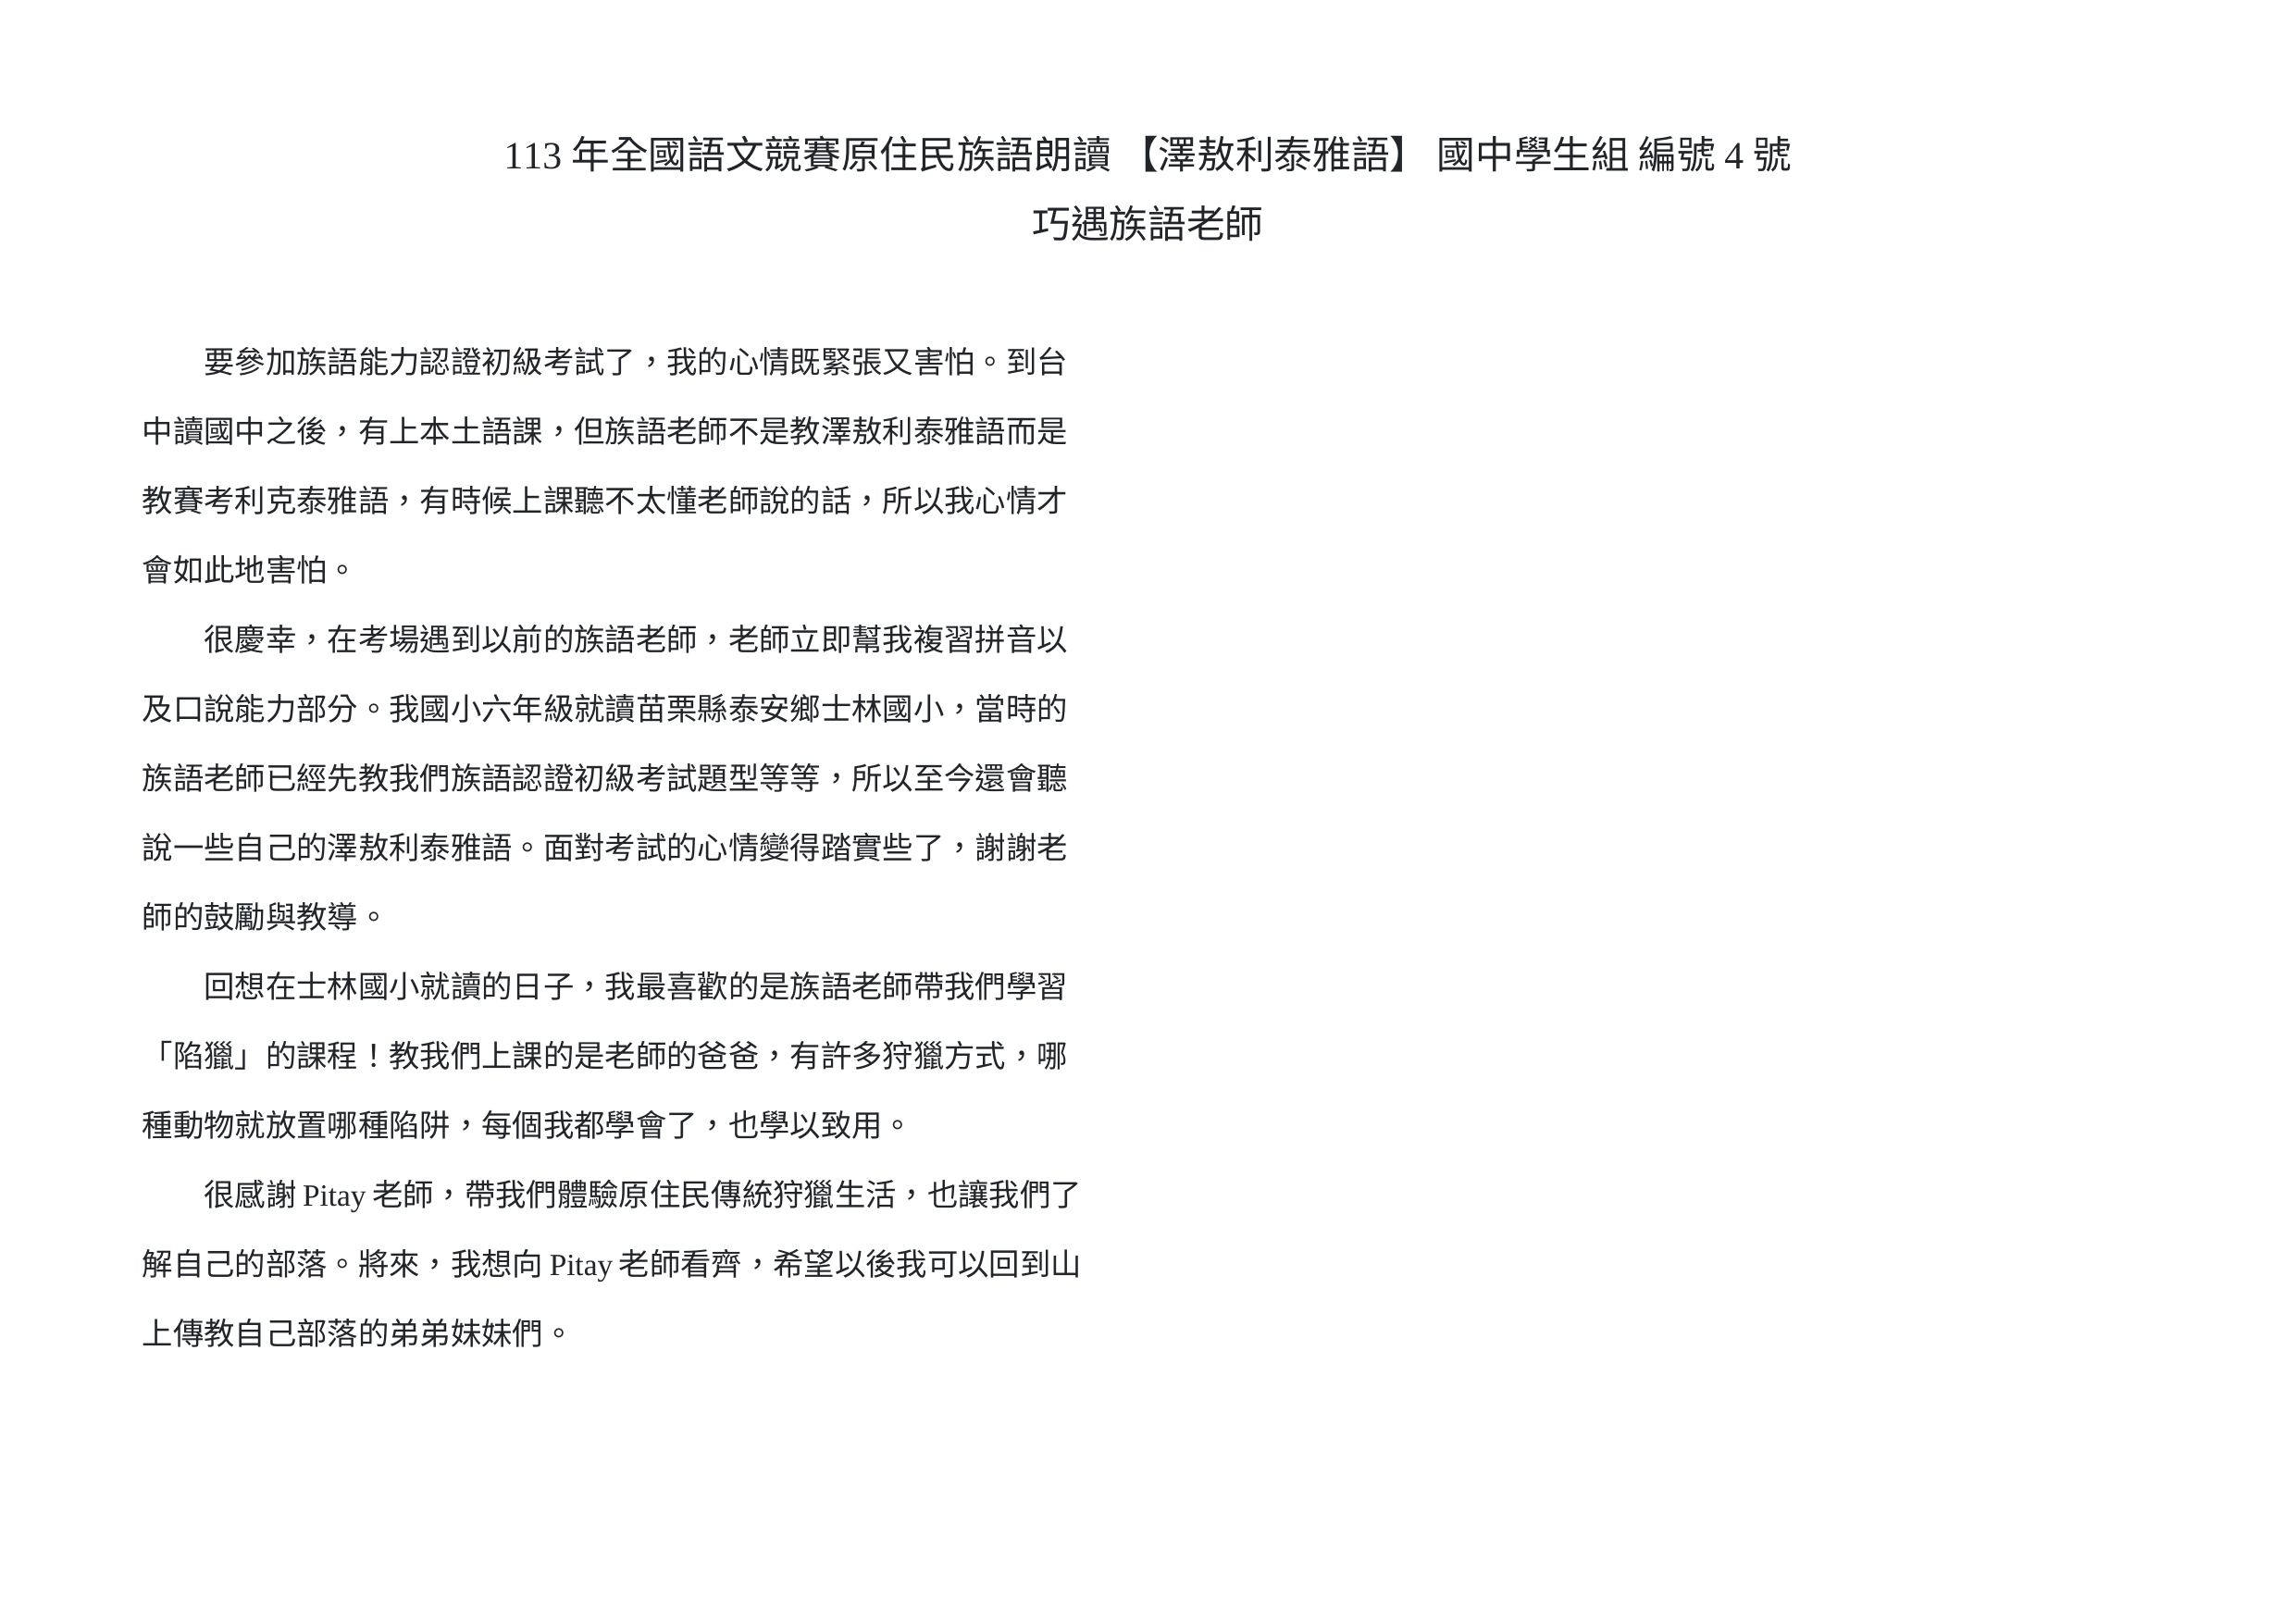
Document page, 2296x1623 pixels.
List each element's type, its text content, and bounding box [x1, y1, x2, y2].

text 要參加族語能力認證初級考試了，我的心情既緊張又害怕。到台中讀國中之後，有上本土語課，但族語老師不是教澤敖利泰雅語而是教賽考利克泰雅語，有時候上課聽不太懂老師說的話，所以我心情才會如此地害怕。 [142, 326, 1090, 603]
text 巧遇族語老師 [142, 187, 2153, 256]
text 很感謝Pitay老師，帶我們體驗原住民傳統狩獵生活，也讓我們了解自己的部落。將來，我想向Pitay老師看齊，希望以後我可以回到山上傳教自己部落的弟弟妹妹們。 [142, 1158, 1090, 1367]
text 113 年全國語文競賽原住民族語朗讀 【澤敖利泰雅語】 國中學生組 編號 4 號 [142, 118, 2153, 187]
text 很慶幸，在考場遇到以前的族語老師，老師立即幫我複習拼音以及口說能力部分。我國小六年級就讀苗栗縣泰安鄉士林國小，當時的族語老師已經先教我們族語認證初級考試題型等等，所以至今還會聽說一些自己的澤敖利泰雅語。面對考試的心情變得踏實些了，謝謝老師的鼓勵與教導。 [142, 603, 1090, 950]
text 回想在士林國小就讀的日子，我最喜歡的是族語老師帶我們學習「陷獵」的課程！教我們上課的是老師的爸爸，有許多狩獵方式，哪種動物就放置哪種陷阱，每個我都學會了，也學以致用。 [142, 950, 1090, 1158]
